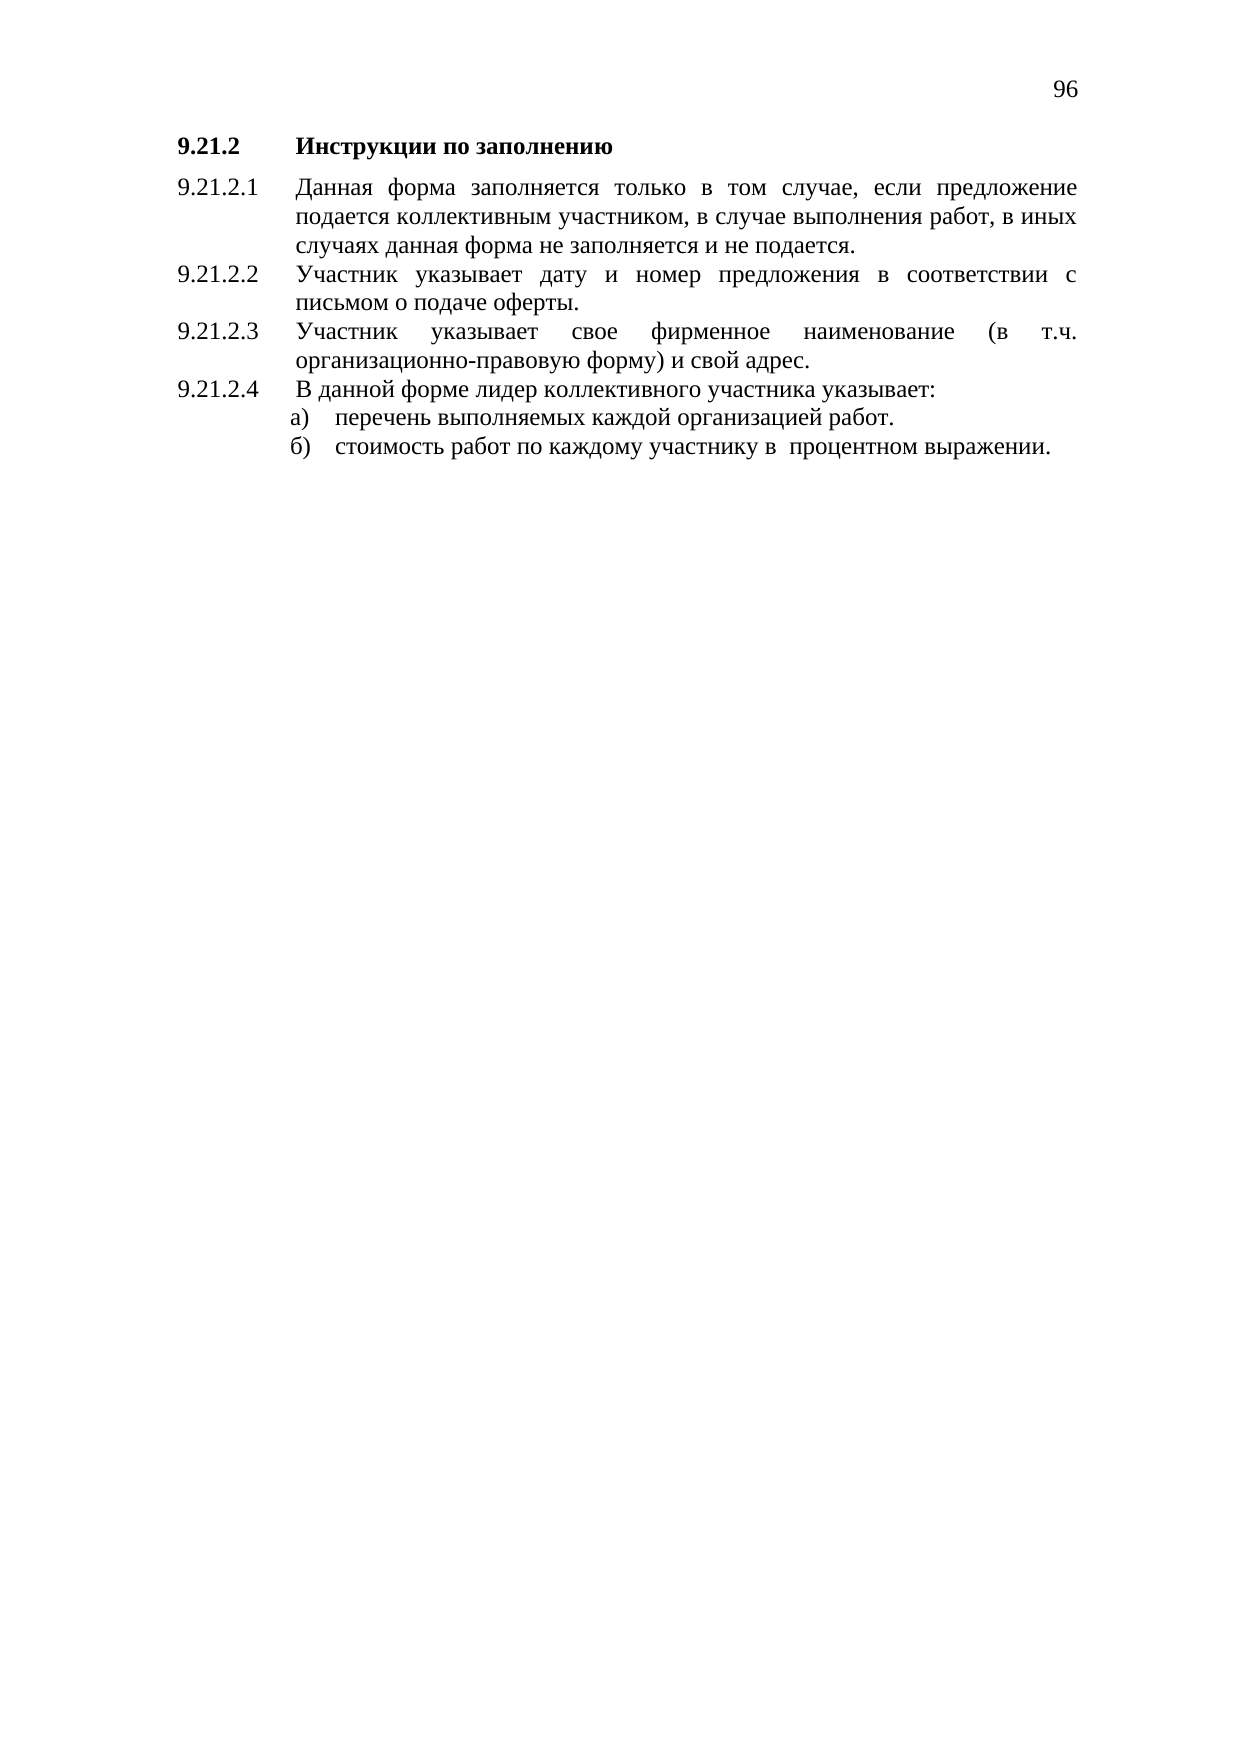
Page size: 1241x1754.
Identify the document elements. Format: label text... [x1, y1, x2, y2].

list Участник указывает дату и номер предложения в соответствии с письмом о подаче оферты. [177, 259, 1078, 316]
list Участник указывает свое фирменное наименование (в т.ч. организационно-правовую форму) и свой адрес. [177, 316, 1078, 374]
list Инструкции по заполнению [177, 131, 1078, 160]
list В данной форме лидер коллективного участника указывает: [177, 374, 1078, 402]
list Данная форма заполняется только в том случае, если предложение подается коллективным участником, в случае выполнения работ, в иных случаях данная форма не заполняется и не подается. [177, 172, 1078, 259]
list перечень выполняемых каждой организацией работ. [290, 402, 1078, 431]
list стоимость работ по каждому участнику в процентном выражении. [290, 431, 1078, 460]
